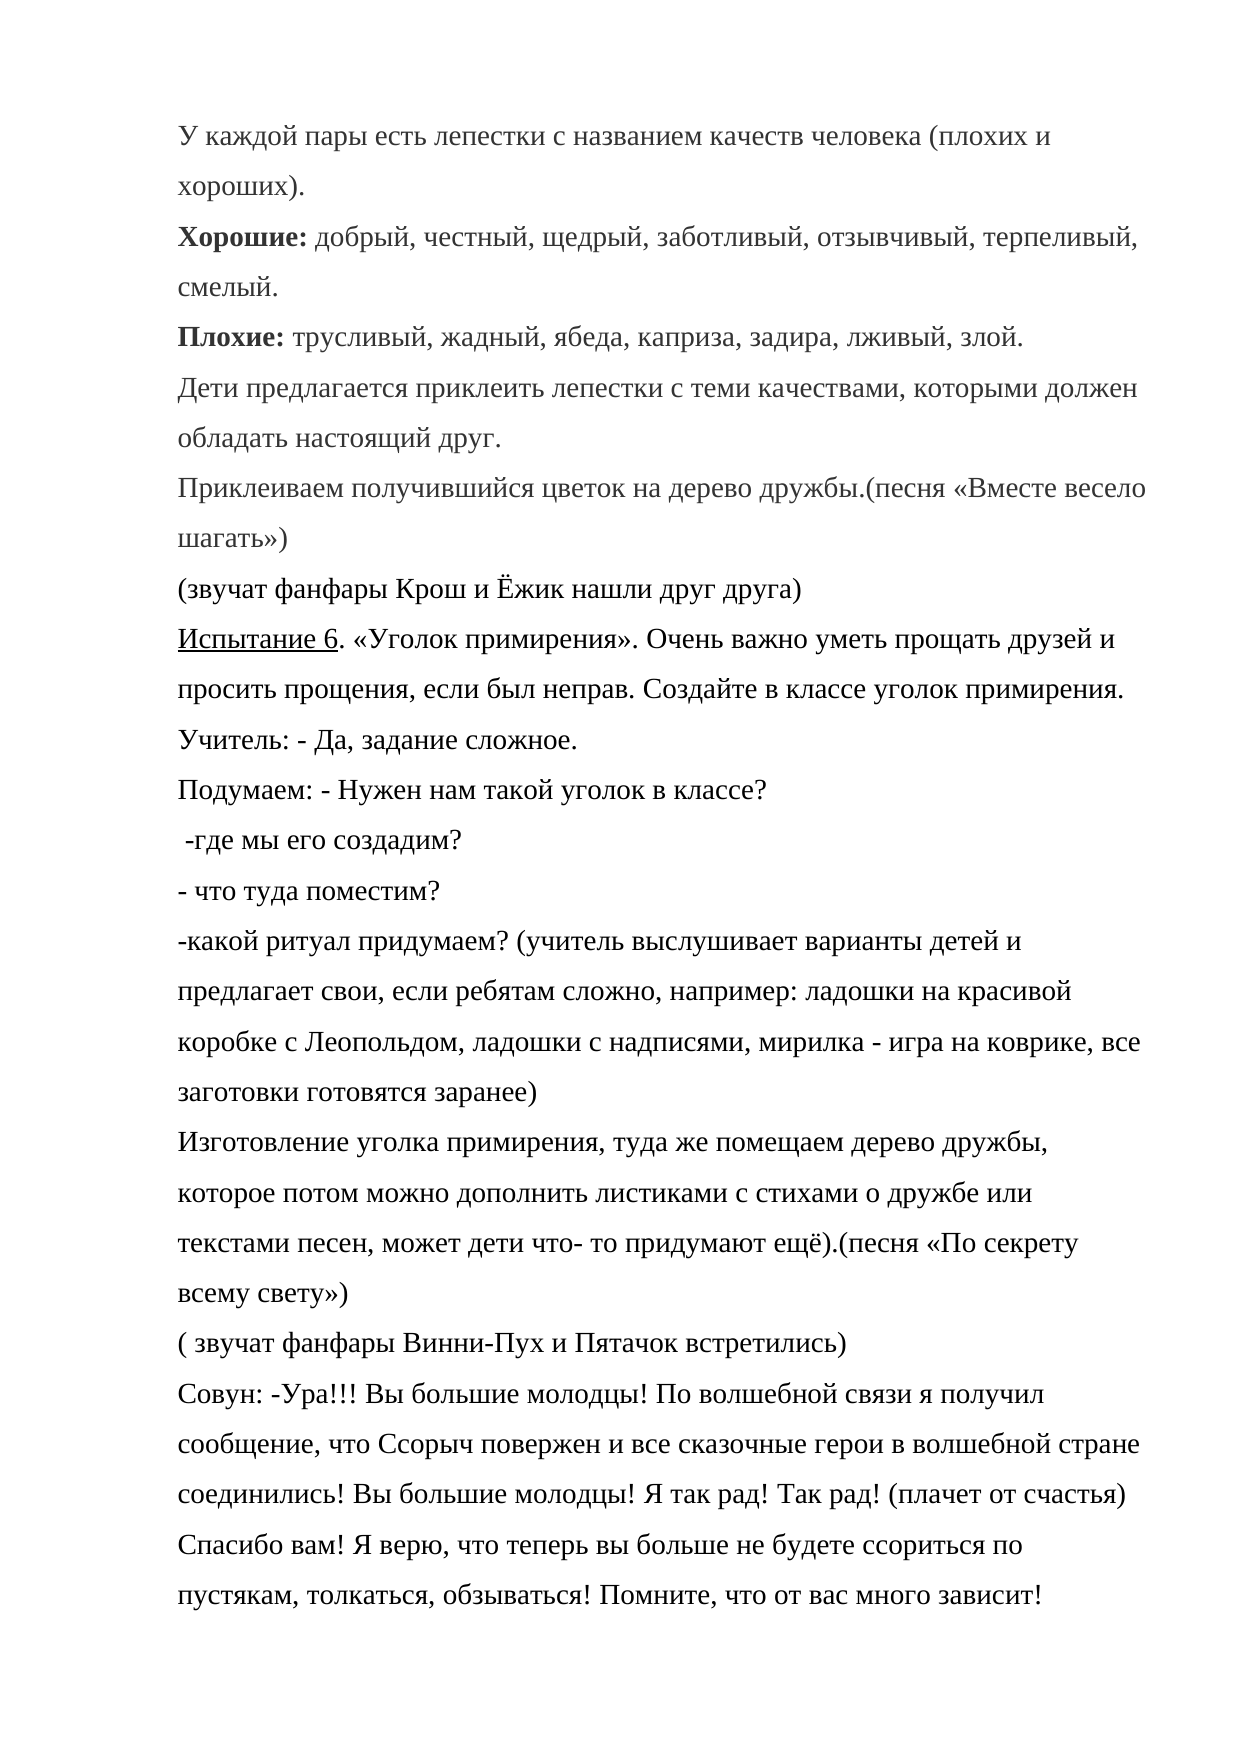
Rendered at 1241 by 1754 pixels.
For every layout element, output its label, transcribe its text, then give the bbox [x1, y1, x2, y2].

text - что туда поместим? [177, 873, 1152, 906]
text Хорошие: добрый, честный, щедрый, заботливый, отзывчивый, терпеливый, смелый. [177, 219, 1152, 303]
text Приклеиваем получившийся цветок на дерево дружбы.(песня «Вместе весело шагать») [177, 470, 1152, 554]
text Изготовление уголка примирения, туда же помещаем дерево дружбы, которое потом можно дополнить листиками с стихами о дружбе или текстами песен, может дети что- то придумают ещё).(песня «По секрету всему свету») [177, 1124, 1152, 1309]
text -где мы его создадим? [177, 822, 1152, 856]
text -какой ритуал придумаем? (учитель выслушивает варианты детей и предлагает свои, если ребятам сложно, например: ладошки на красивой коробке с Леопольдом, ладошки с надписями, мирилка - игра на коврике, все заготовки готовятся заранее) [177, 923, 1152, 1108]
text ( звучат фанфары Винни-Пух и Пятачок встретились) [177, 1326, 1152, 1359]
text Испытание 6. «Уголок примирения». Очень важно уметь прощать друзей и просить прощения, если был неправ. Создайте в классе уголок примирения. [177, 621, 1152, 705]
text У каждой пары есть лепестки с названием качеств человека (плохих и хороших). [177, 118, 1152, 202]
text Учитель: - Да, задание сложное. [177, 722, 1152, 755]
text Плохие: трусливый, жадный, ябеда, каприза, задира, лживый, злой. [177, 319, 1152, 353]
text Совун: -Ура!!! Вы большие молодцы! По волшебной связи я получил сообщение, что Ссорыч повержен и все сказочные герои в волшебной стране соединились! Вы большие молодцы! Я так рад! Так рад! (плачет от счастья) Спасибо вам! Я верю, что теперь вы больше не будете ссориться по пустякам, толкаться, обзываться! Помните, что от вас много зависит! [177, 1376, 1152, 1611]
text (звучат фанфары Крош и Ёжик нашли друг друга) [177, 571, 1152, 604]
text Подумаем: - Нужен нам такой уголок в классе? [177, 772, 1152, 806]
text Дети предлагается приклеить лепестки с теми качествами, которыми должен обладать настоящий друг. [177, 370, 1152, 453]
